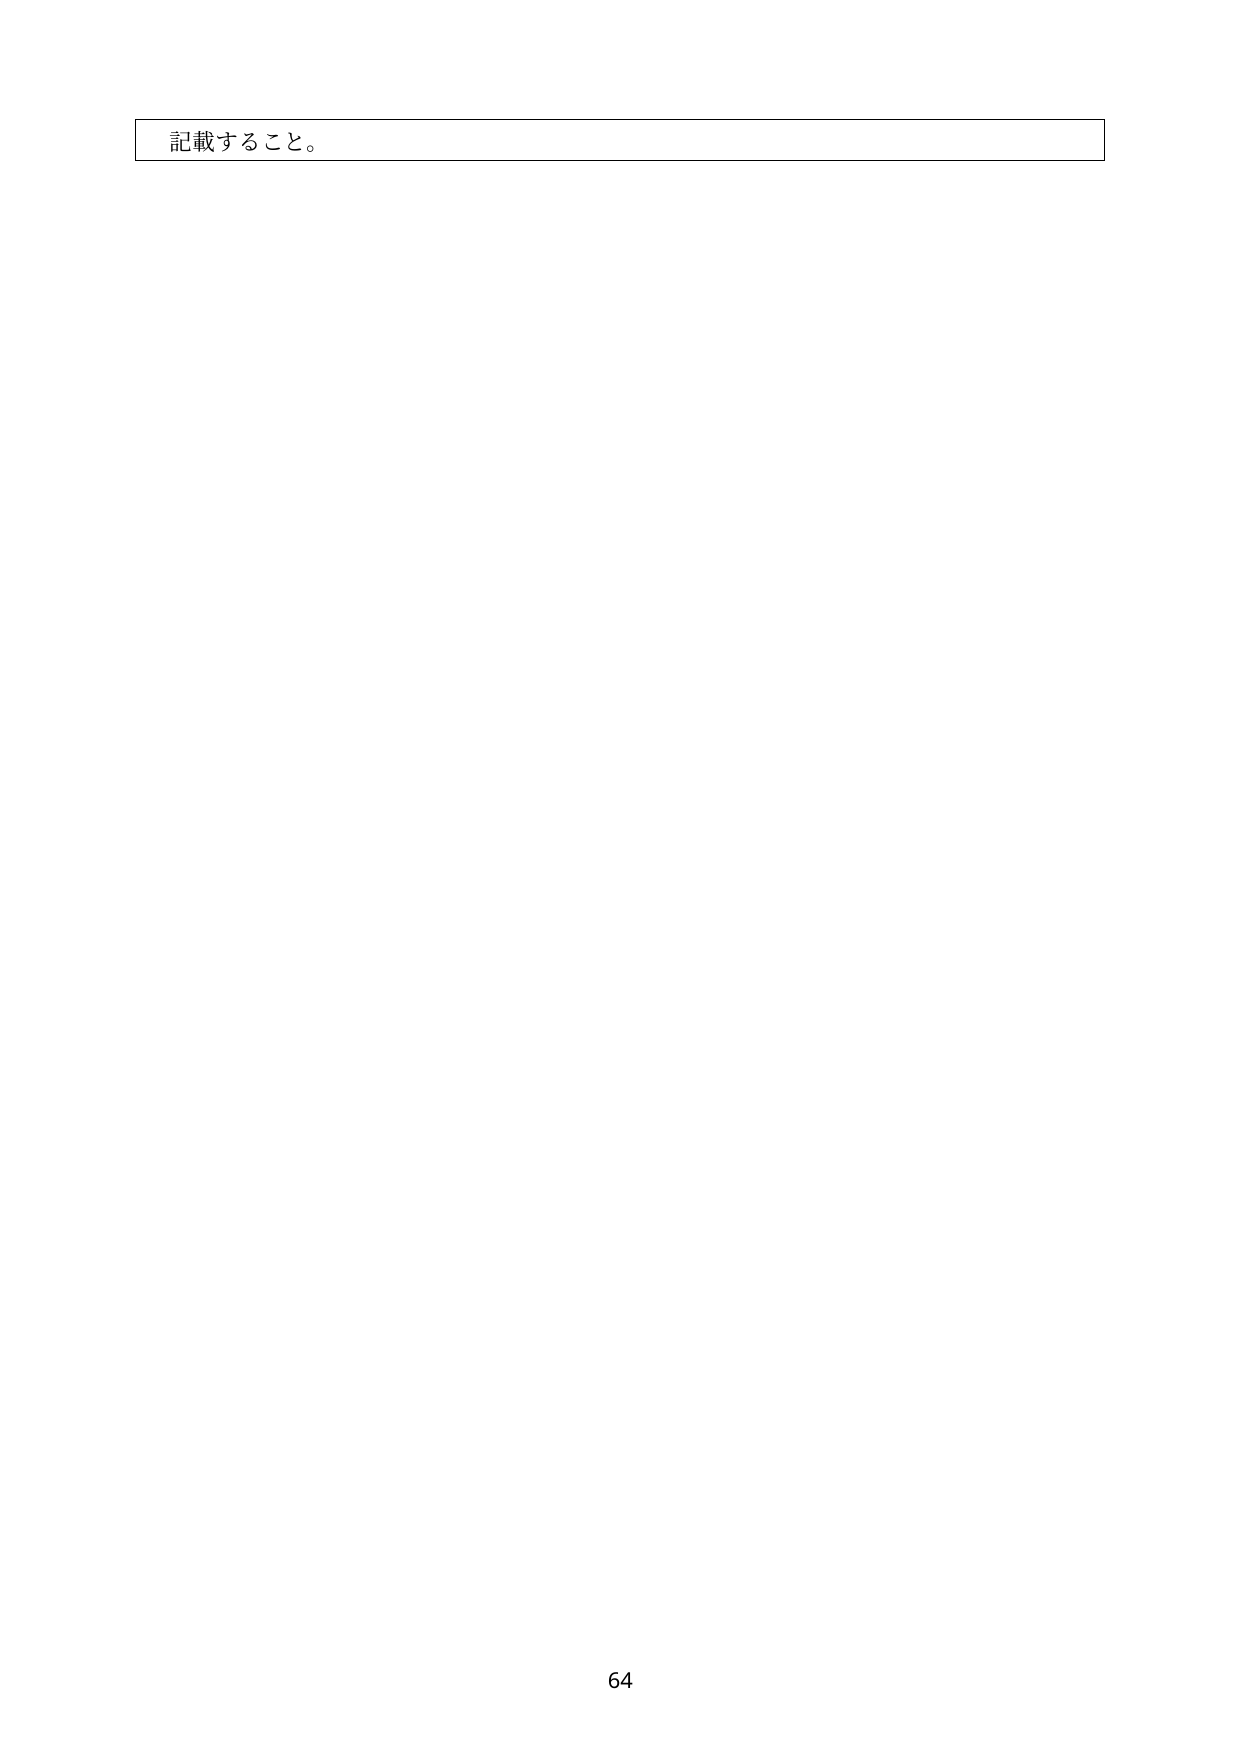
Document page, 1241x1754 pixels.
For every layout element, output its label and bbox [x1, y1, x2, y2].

table_cell [136, 120, 1104, 160]
